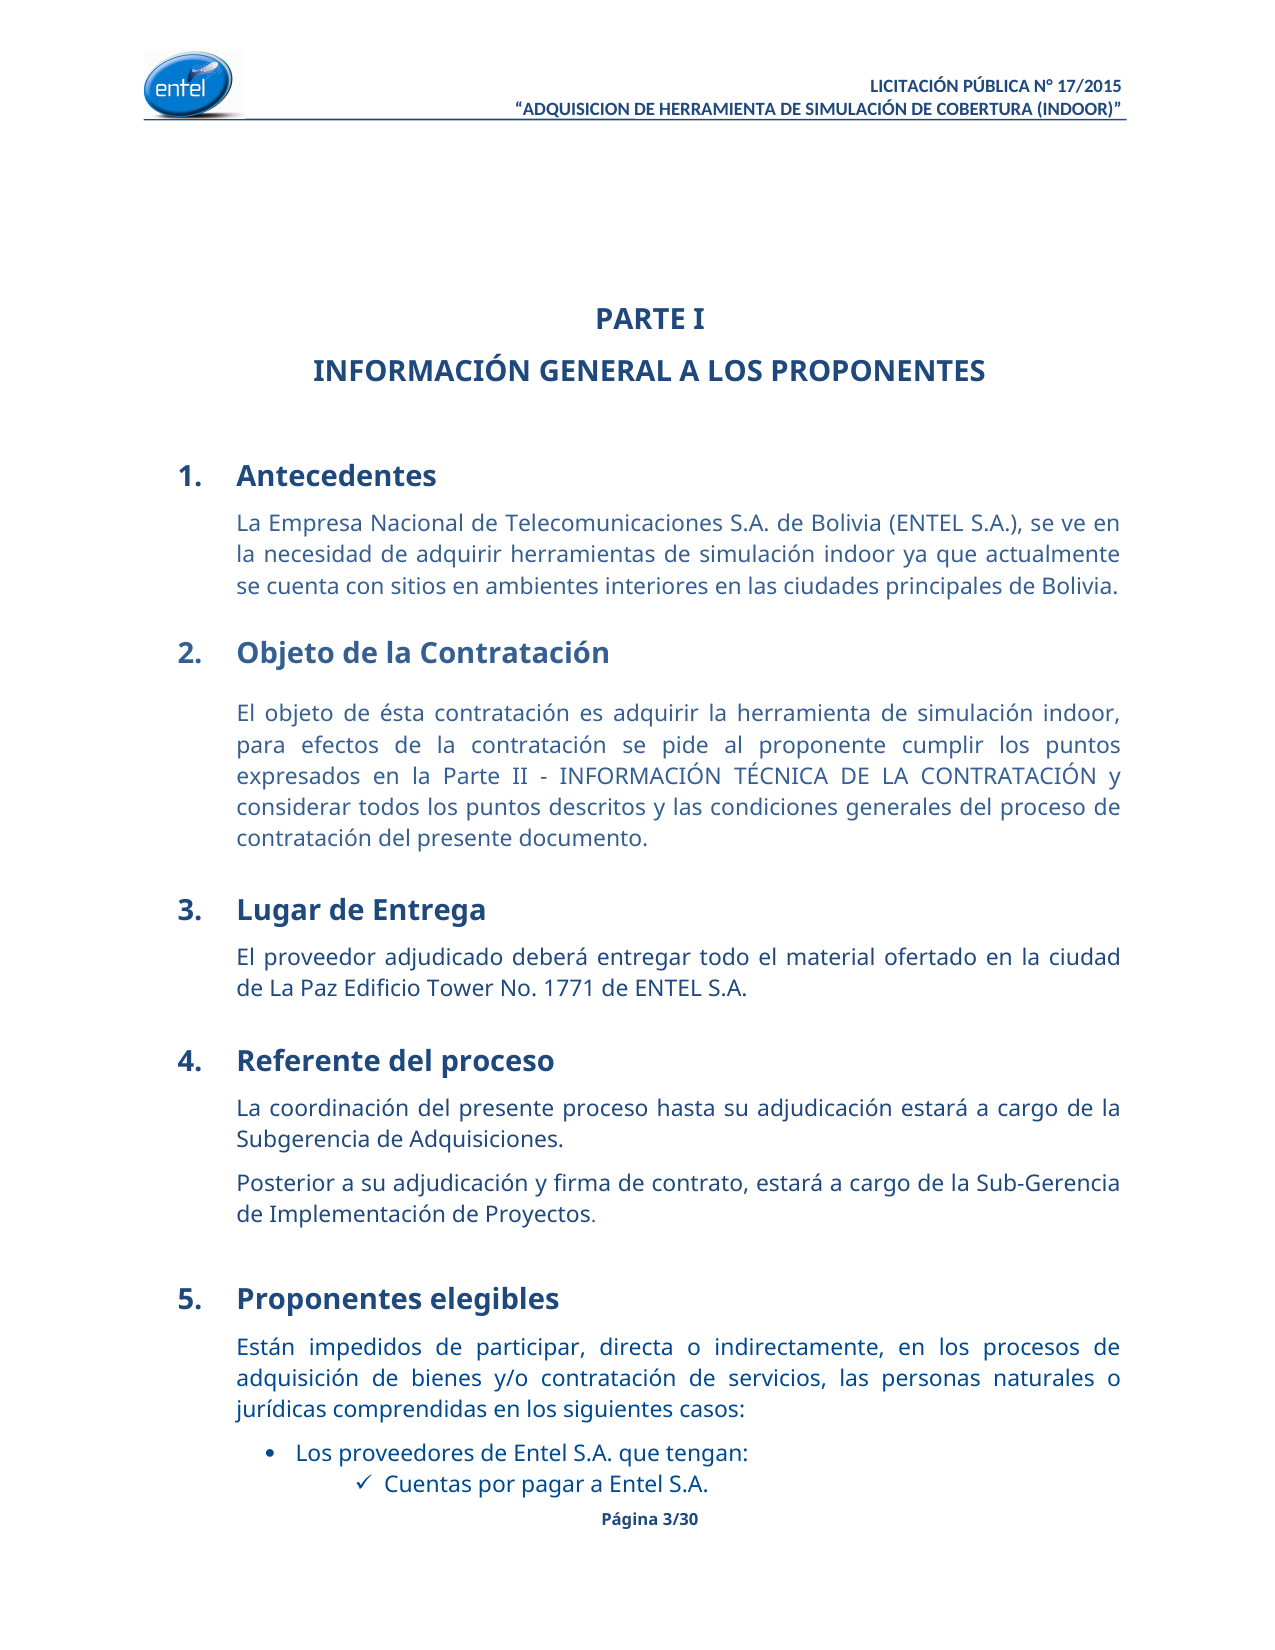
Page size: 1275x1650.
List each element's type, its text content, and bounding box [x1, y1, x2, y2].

list Objeto de la Contratación [177, 632, 1122, 672]
list Los proveedores de Entel S.A. que tengan: [266, 1437, 1122, 1468]
list Lugar de Entrega [177, 889, 1122, 928]
list Cuentas por pagar a Entel S.A. [354, 1468, 1122, 1499]
picture [143, 50, 246, 119]
list Posterior a su adjudicación y firma de contrato, estará a cargo de la Sub-Gerencia de Implementación de Proyectos. [236, 1167, 1122, 1229]
list Referente del proceso [177, 1040, 1122, 1079]
text INFORMACIÓN GENERAL A LOS PROPONENTES [177, 351, 1122, 390]
text La Empresa Nacional de Telecomunicaciones S.A. de Bolivia (ENTEL S.A.), se ve en la necesidad de adquirir herramientas de simulación indoor ya que actualmente se cuenta con sitios en ambientes interiores en las ciudades principales de Bolivia. [236, 507, 1122, 601]
list Proponentes elegibles [177, 1278, 1122, 1318]
text PARTE I [177, 298, 1122, 338]
text Están impedidos de participar, directa o indirectamente, en los procesos de adquisición de bienes y/o contratación de servicios, las personas naturales o jurídicas comprendidas en los siguientes casos: [236, 1331, 1122, 1424]
text El objeto de ésta contratación es adquirir la herramienta de simulación indoor, para efectos de la contratación se pide al proponente cumplir los puntos expresados en la Parte II - INFORMACIÓN TÉCNICA DE LA CONTRATACIÓN y considerar todos los puntos descritos y las condiciones generales del proceso de contratación del presente documento. [236, 697, 1122, 854]
list Antecedentes [177, 455, 1122, 495]
list El proveedor adjudicado deberá entregar todo el material ofertado en la ciudad de La Paz Edificio Tower No. 1771 de ENTEL S.A. [236, 941, 1122, 1003]
list La coordinación del presente proceso hasta su adjudicación estará a cargo de la Subgerencia de Adquisiciones. [236, 1092, 1122, 1154]
